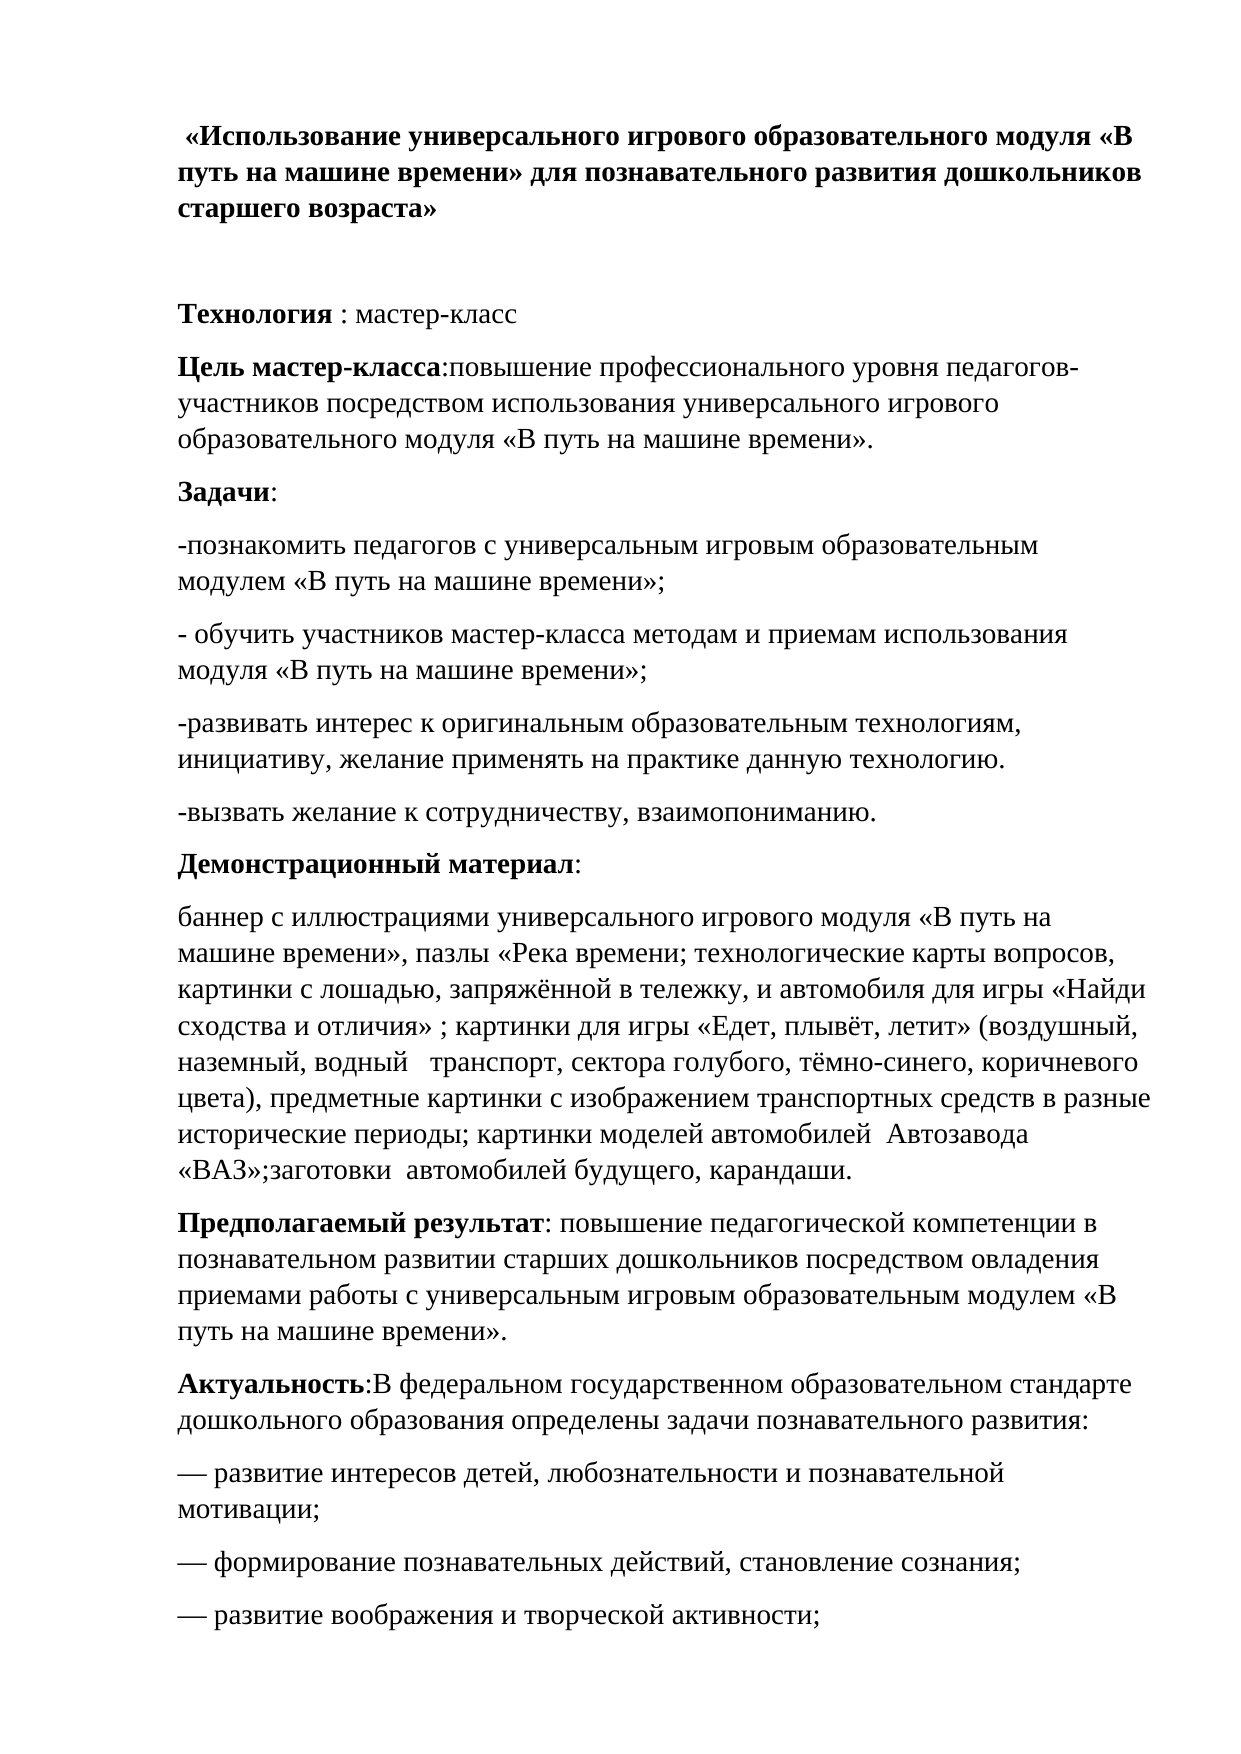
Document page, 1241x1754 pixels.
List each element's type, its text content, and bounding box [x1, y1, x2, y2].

text -вызвать желание к сотрудничеству, взаимопониманию. [177, 794, 1152, 827]
text - обучить участников мастер-класса методам и приемам использования модуля «В путь на машине времени»; [177, 616, 1152, 685]
text -развивать интерес к оригинальным образовательным технологиям, инициативу, желание применять на практике данную технологию. [177, 705, 1152, 774]
text -познакомить педагогов с универсальным игровым образовательным модулем «В путь на машине времени»; [177, 527, 1152, 596]
text — развитие интересов детей, любознательности и познавательной мотивации; [177, 1455, 1152, 1525]
text Демонстрационный материал: [177, 846, 1152, 880]
text Актуальность:В федеральном государственном образовательном стандарте дошкольного образования определены задачи познавательного развития: [177, 1366, 1152, 1436]
text — формирование познавательных действий, становление сознания; [177, 1544, 1152, 1578]
text баннер с иллюстрациями универсального игрового модуля «В путь на машине времени», пазлы «Река времени; технологические карты вопросов, картинки с лошадью, запряжённой в тележку, и автомобиля для игры «Найди сходства и отличия» ; картинки для игры «Едет, плывёт, летит» (воздушный, наземный, водный транспорт, сектора голубого, тёмно-синего, коричневого цвета), предметные картинки с изображением транспортных средств в разные исторические периоды; картинки моделей автомобилей Автозавода «ВАЗ»;заготовки автомобилей будущего, карандаши. [177, 899, 1152, 1186]
text Предполагаемый результат: повышение педагогической компетенции в познавательном развитии старших дошкольников посредством овладения приемами работы с универсальным игровым образовательным модулем «В путь на машине времени». [177, 1205, 1152, 1347]
text — развитие воображения и творческой активности; [177, 1597, 1152, 1631]
text Технология : мастер-класс [177, 296, 1152, 329]
text «Использование универсального игрового образовательного модуля «В путь на машине времени» для познавательного развития дошкольников старшего возраста» [177, 118, 1152, 224]
text Цель мастер-класса:повышение профессионального уровня педагогов-участников посредством использования универсального игрового образовательного модуля «В путь на машине времени». [177, 349, 1152, 455]
text Задачи: [177, 474, 1152, 507]
